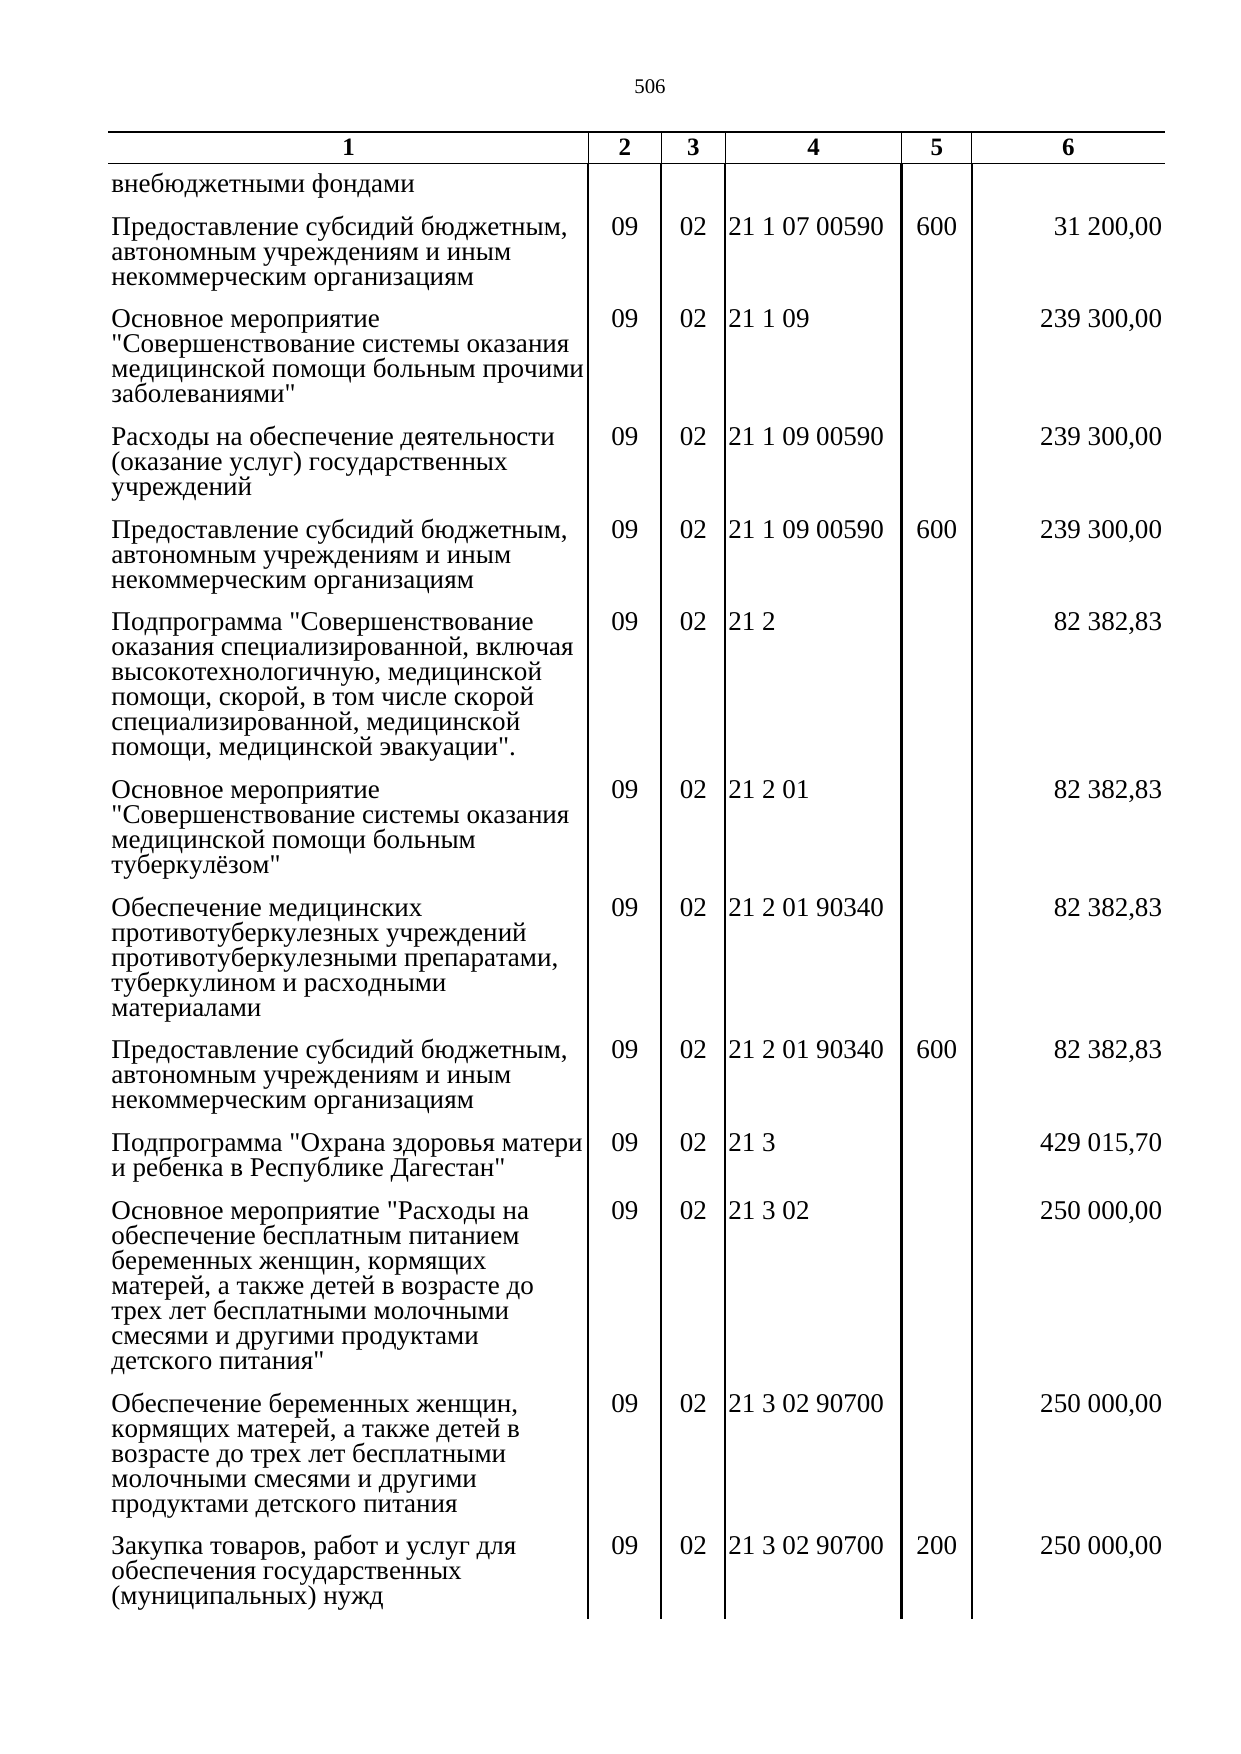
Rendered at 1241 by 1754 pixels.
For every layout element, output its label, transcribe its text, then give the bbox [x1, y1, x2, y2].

table_header 3 [662, 133, 725, 163]
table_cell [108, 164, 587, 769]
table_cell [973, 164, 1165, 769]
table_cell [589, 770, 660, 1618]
table_header 2 [589, 133, 661, 163]
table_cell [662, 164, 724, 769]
table_header 6 [972, 133, 1165, 163]
table_header 1 [108, 133, 588, 163]
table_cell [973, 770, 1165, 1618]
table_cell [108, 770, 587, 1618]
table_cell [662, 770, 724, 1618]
table_header 5 [902, 133, 971, 163]
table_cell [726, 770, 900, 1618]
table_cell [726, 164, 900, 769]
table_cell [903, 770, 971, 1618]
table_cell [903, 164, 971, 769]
table_header 4 [726, 133, 901, 163]
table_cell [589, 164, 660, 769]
